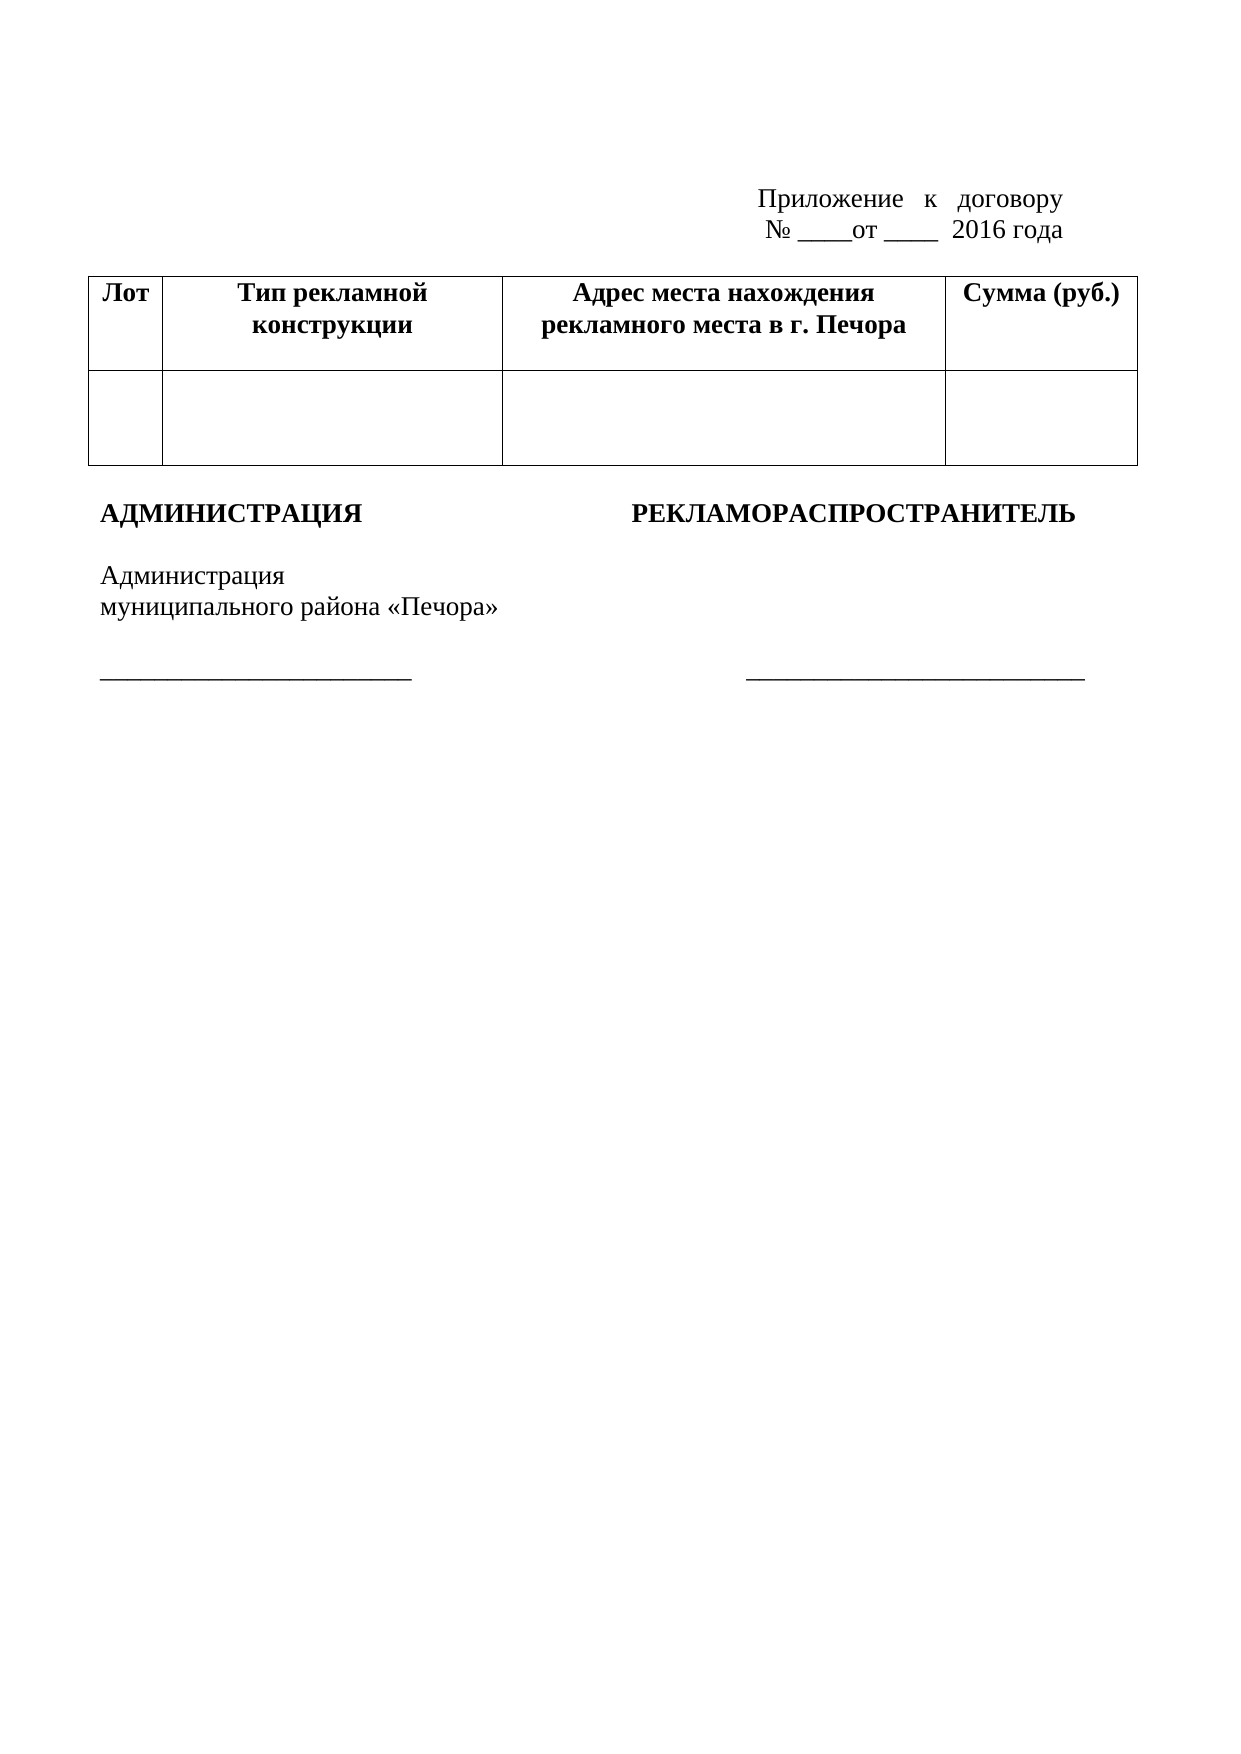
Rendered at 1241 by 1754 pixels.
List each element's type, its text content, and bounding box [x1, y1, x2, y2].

table_header Сумма (руб.) [946, 277, 1137, 370]
table_header Лот [89, 277, 162, 370]
table_cell _______________________ [89, 653, 620, 683]
table_header Тип рекламной конструкции [163, 277, 502, 370]
table_header Адрес места нахождения рекламного места в г. Печора [503, 277, 945, 370]
table_cell _________________________ [620, 653, 1137, 683]
table_header РЕКЛАМОРАСПРОСТРАНИТЕЛЬ [620, 497, 1137, 652]
table_cell [503, 371, 945, 464]
text № ____от ____ 2016 года [89, 213, 1063, 244]
table_cell [946, 371, 1137, 464]
table_cell [163, 371, 502, 464]
table_cell [89, 371, 162, 464]
text Приложение к договору [89, 182, 1063, 213]
table_header АДМИНИСТРАЦИЯ Администрация муниципального района «Печора» [89, 497, 620, 652]
